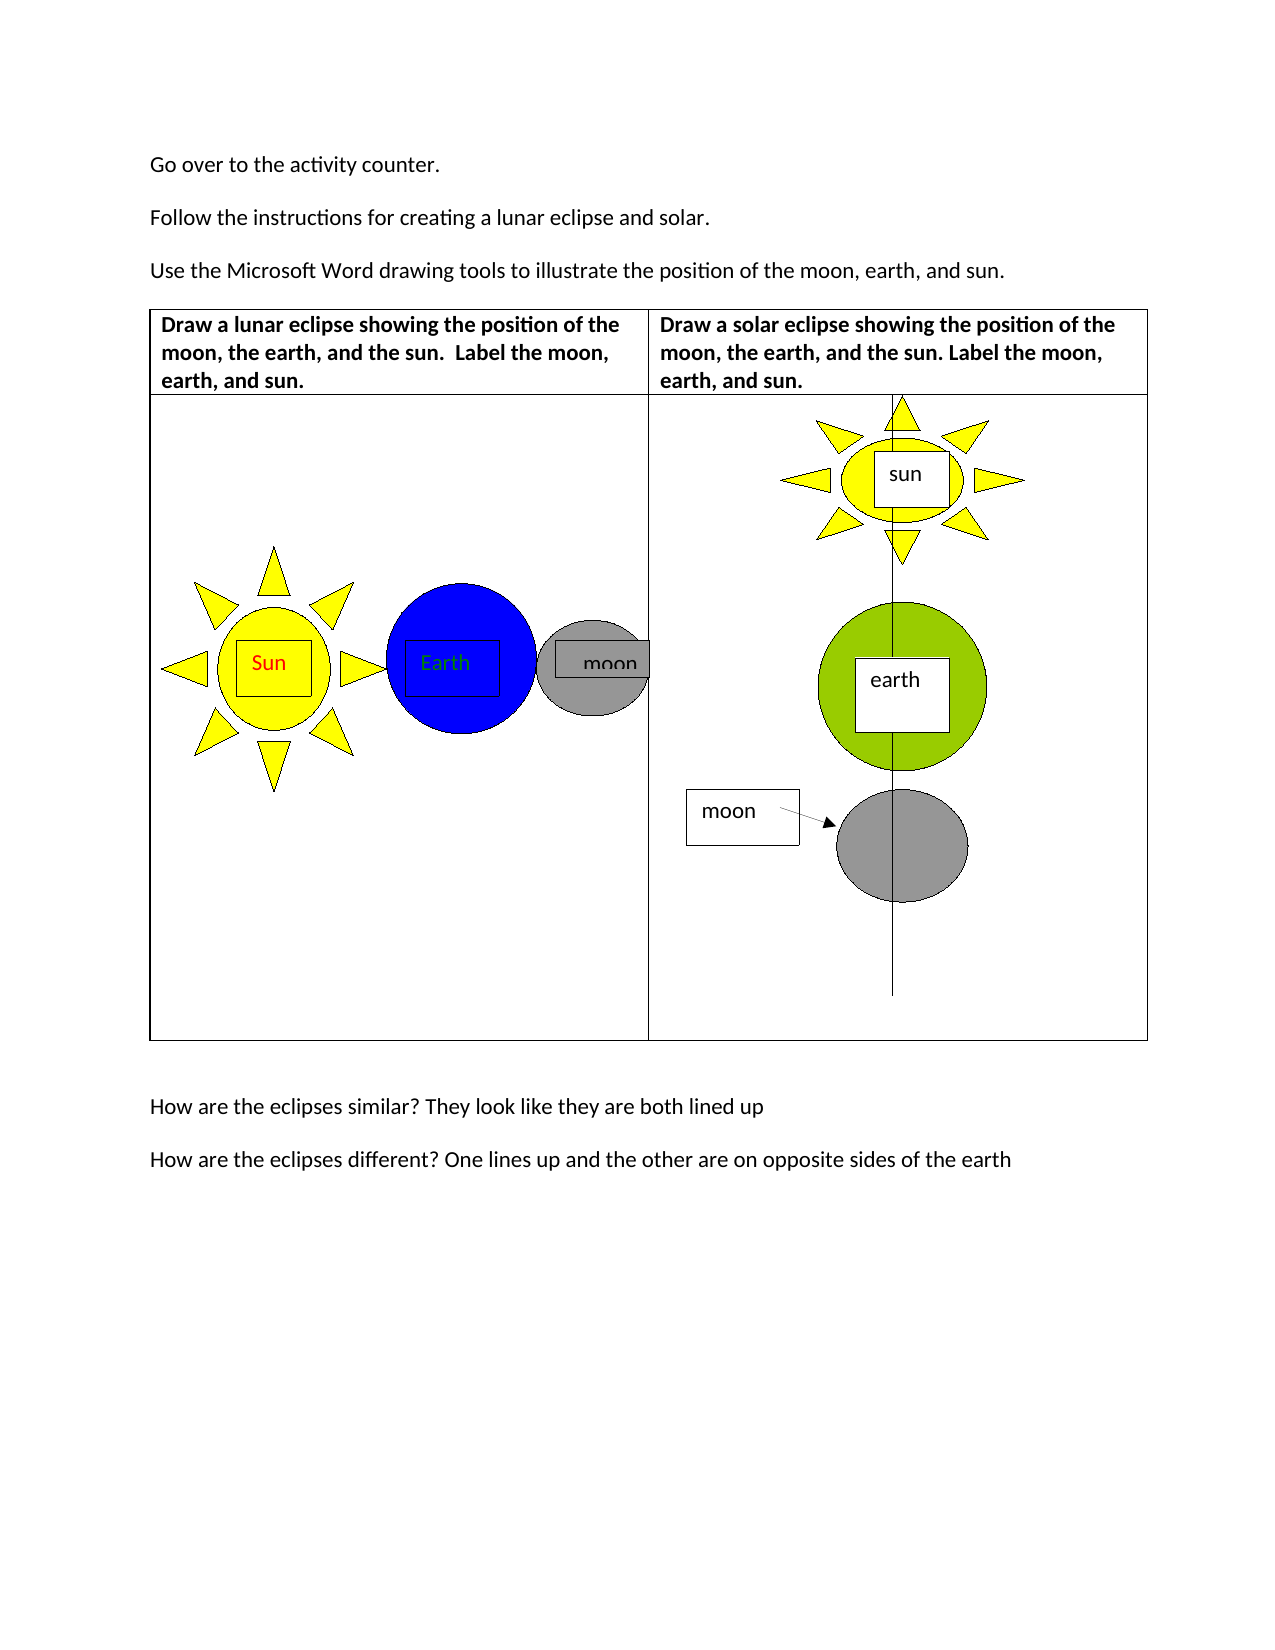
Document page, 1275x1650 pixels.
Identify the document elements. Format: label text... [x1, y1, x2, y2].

text How are the eclipses similar? They look like they are both lined up [150, 1092, 1125, 1120]
table_header Draw a solar eclipse showing the position of the moon, the earth, and the sun. Label the moon, earth, and sun. [649, 310, 1147, 394]
table_cell [151, 395, 648, 1040]
table_cell [649, 395, 1147, 1040]
text Follow the instructions for creating a lunar eclipse and solar. [150, 203, 1125, 231]
text How are the eclipses different? One lines up and the other are on opposite sides of the earth [150, 1145, 1125, 1173]
text Go over to the activity counter. [150, 150, 1125, 178]
text Use the Microsoft Word drawing tools to illustrate the position of the moon, earth, and sun. [150, 256, 1125, 284]
table_header Draw a lunar eclipse showing the position of the moon, the earth, and the sun. Label the moon, earth, and sun. [151, 310, 648, 394]
